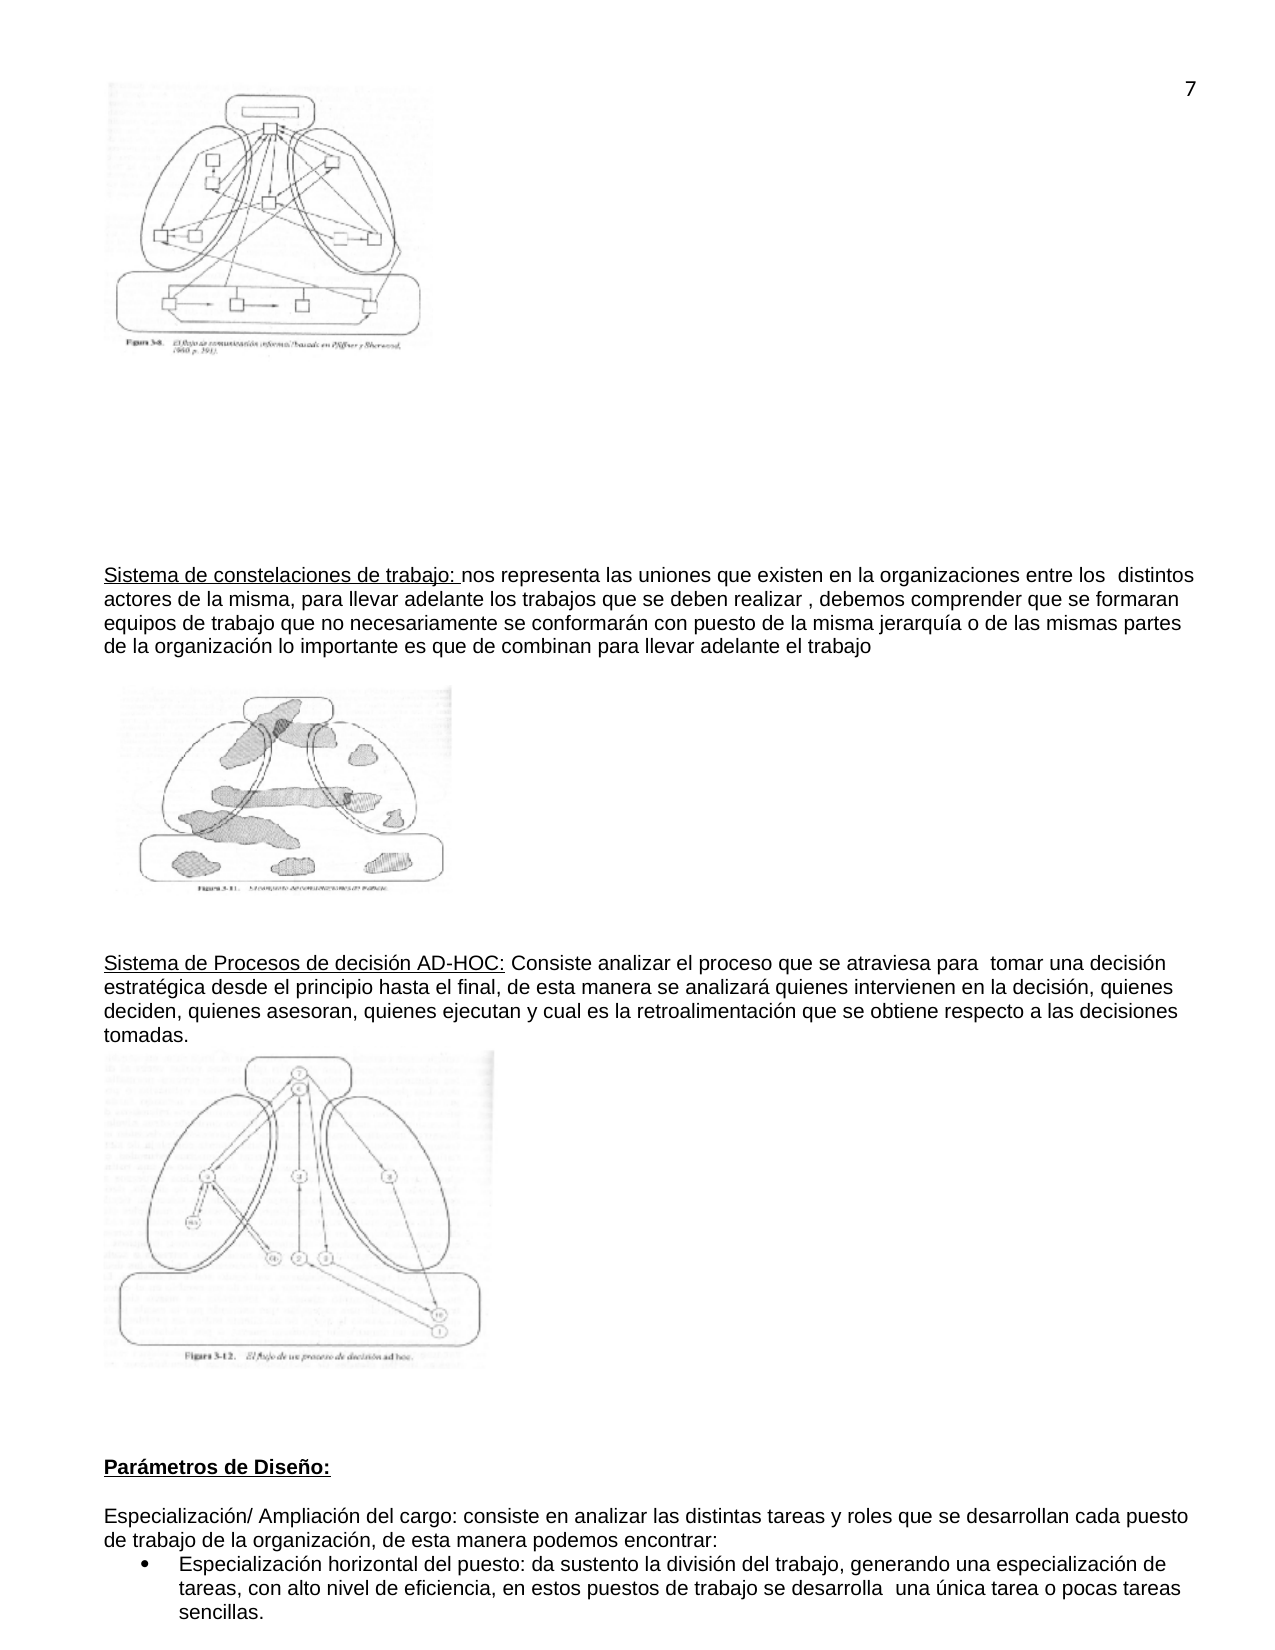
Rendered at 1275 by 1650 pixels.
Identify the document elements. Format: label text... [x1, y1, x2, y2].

list Especialización horizontal del puesto: da sustento la división del trabajo, generando una especialización de tareas, con alto nivel de eficiencia, en estos puestos de trabajo se desarrolla una única tarea o pocas tareas sencillas. [141, 1552, 1196, 1624]
text Sistema de Procesos de decisión AD-HOC: Consiste analizar el proceso que se atraviesa para tomar una decisión estratégica desde el principio hasta el final, de esta manera se analizará quienes intervienen en la decisión, quienes deciden, quienes asesoran, quienes ejecutan y cual es la retroalimentación que se obtiene respecto a las decisiones tomadas. [103, 951, 1196, 1047]
text Especialización/ Ampliación del cargo: consiste en analizar las distintas tareas y roles que se desarrollan cada puesto de trabajo de la organización, de esta manera podemos encontrar: [103, 1504, 1196, 1552]
picture [103, 79, 434, 370]
text Sistema de constelaciones de trabajo: nos representa las uniones que existen en la organizaciones entre los distintos actores de la misma, para llevar adelante los trabajos que se deben realizar , debemos comprender que se formaran equipos de trabajo que no necesariamente se conformarán con puesto de la misma jerarquía o de las mismas partes de la organización lo importante es que de combinan para llevar adelante el trabajo [103, 562, 1196, 658]
picture [103, 683, 462, 898]
picture [103, 1046, 502, 1369]
